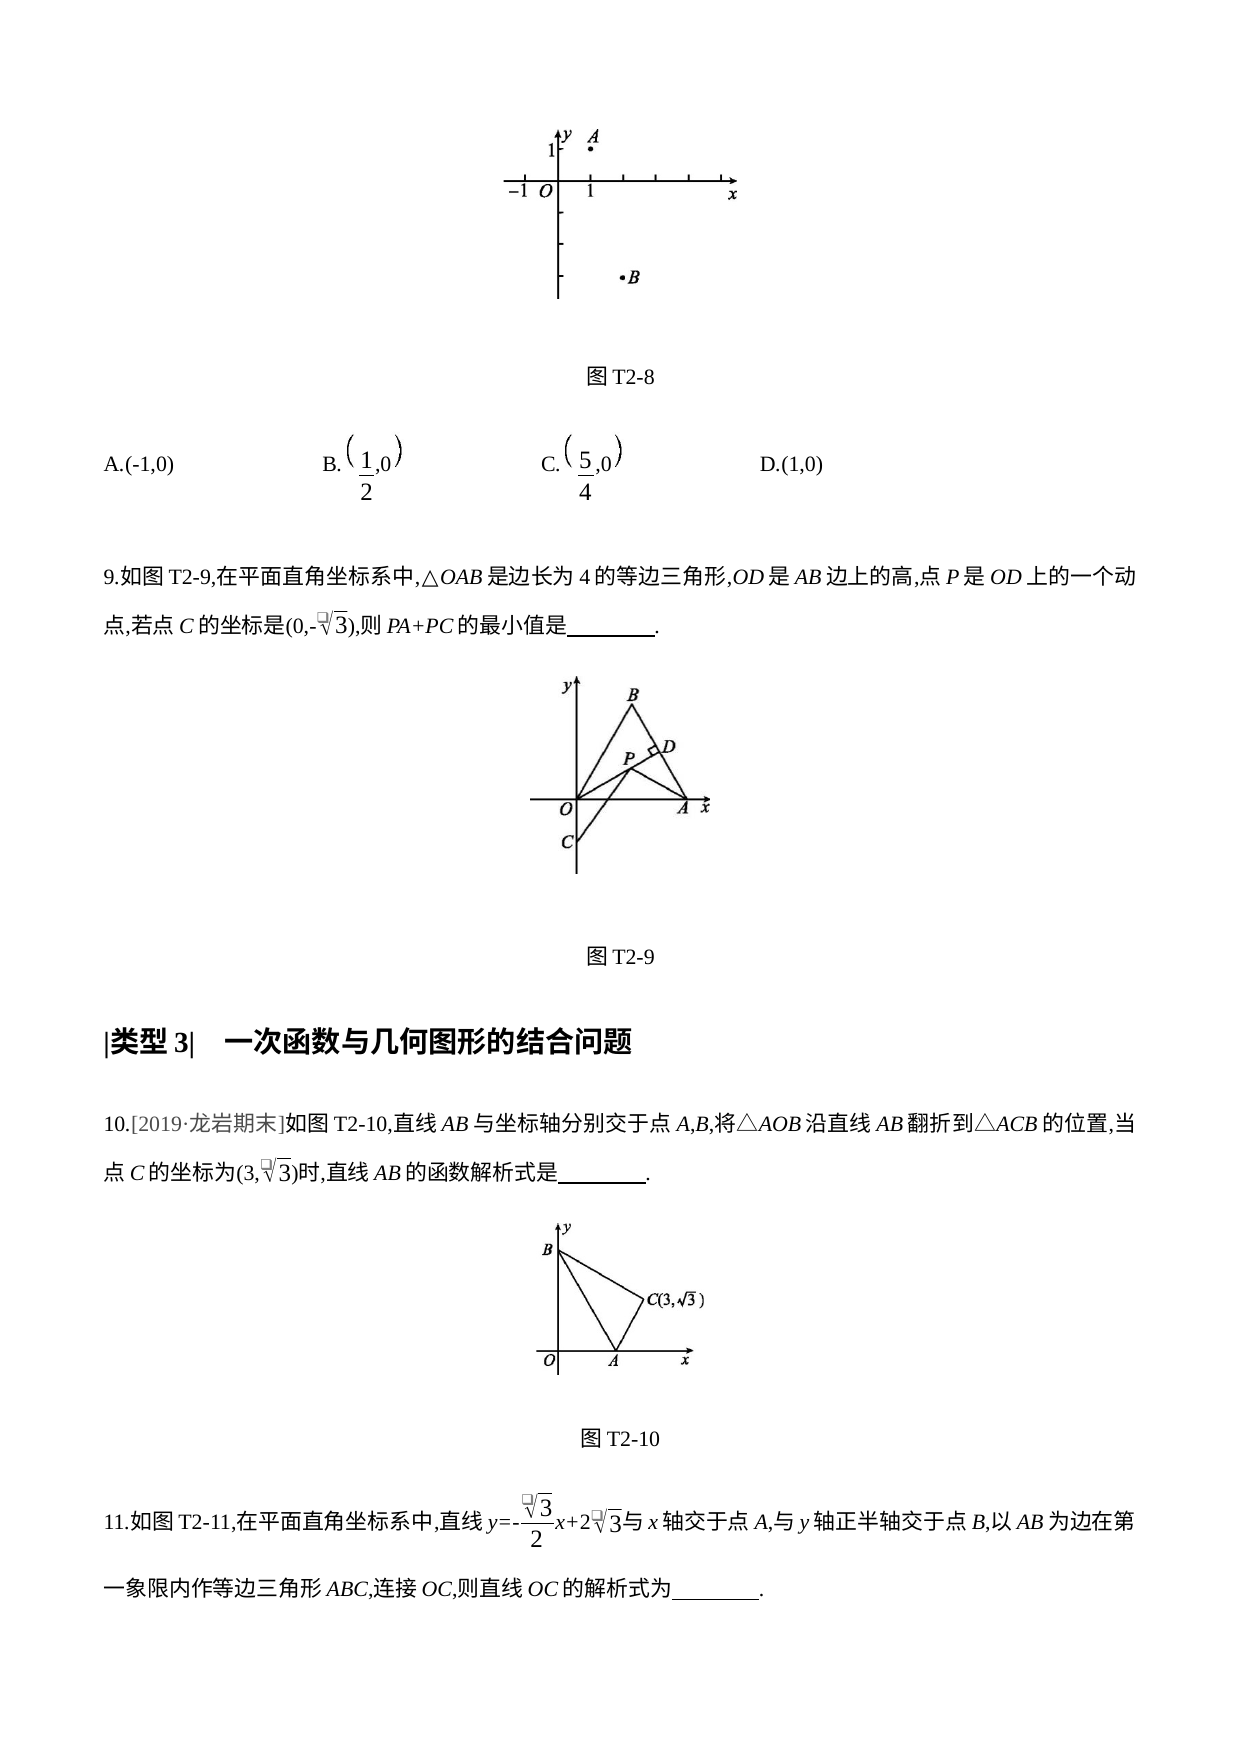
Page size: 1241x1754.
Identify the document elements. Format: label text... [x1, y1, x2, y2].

picture [342, 427, 358, 472]
picture [611, 427, 627, 472]
picture [530, 676, 710, 874]
picture [391, 427, 407, 472]
text 11.如图T2-11,在平面直角坐标系中,直线y=-x+2与x轴交于点A,与y轴正半轴交于点B,以AB为边在第一象限内作等边三角形ABC,连接OC,则直线OC的解析式为 . [103, 1490, 1137, 1603]
subtitle |类型3| 一次函数与几何图形的结合问题 [103, 1007, 1137, 1072]
picture [536, 1223, 704, 1375]
text 图T2-8 [103, 359, 1137, 391]
text 图T2-10 [103, 1421, 1137, 1453]
text A.(-1,0) B.,0 C.,0 D.(1,0) [103, 428, 1137, 525]
picture [503, 129, 737, 299]
text 9.如图T2-9,在平面直角坐标系中,△OAB是边长为4的等边三角形,OD是AB边上的高,点P是OD上的一个动点,若点C的坐标是(0,-),则PA+PC的最小值是 . [103, 559, 1137, 640]
text 10.[2019·龙岩期末]如图T2-10,直线AB与坐标轴分别交于点A,B,将△AOB沿直线AB翻折到△ACB的位置,当点C的坐标为(3,)时,直线AB的函数解析式是 . [103, 1106, 1137, 1187]
picture [561, 427, 576, 472]
text 图T2-9 [103, 938, 1137, 971]
